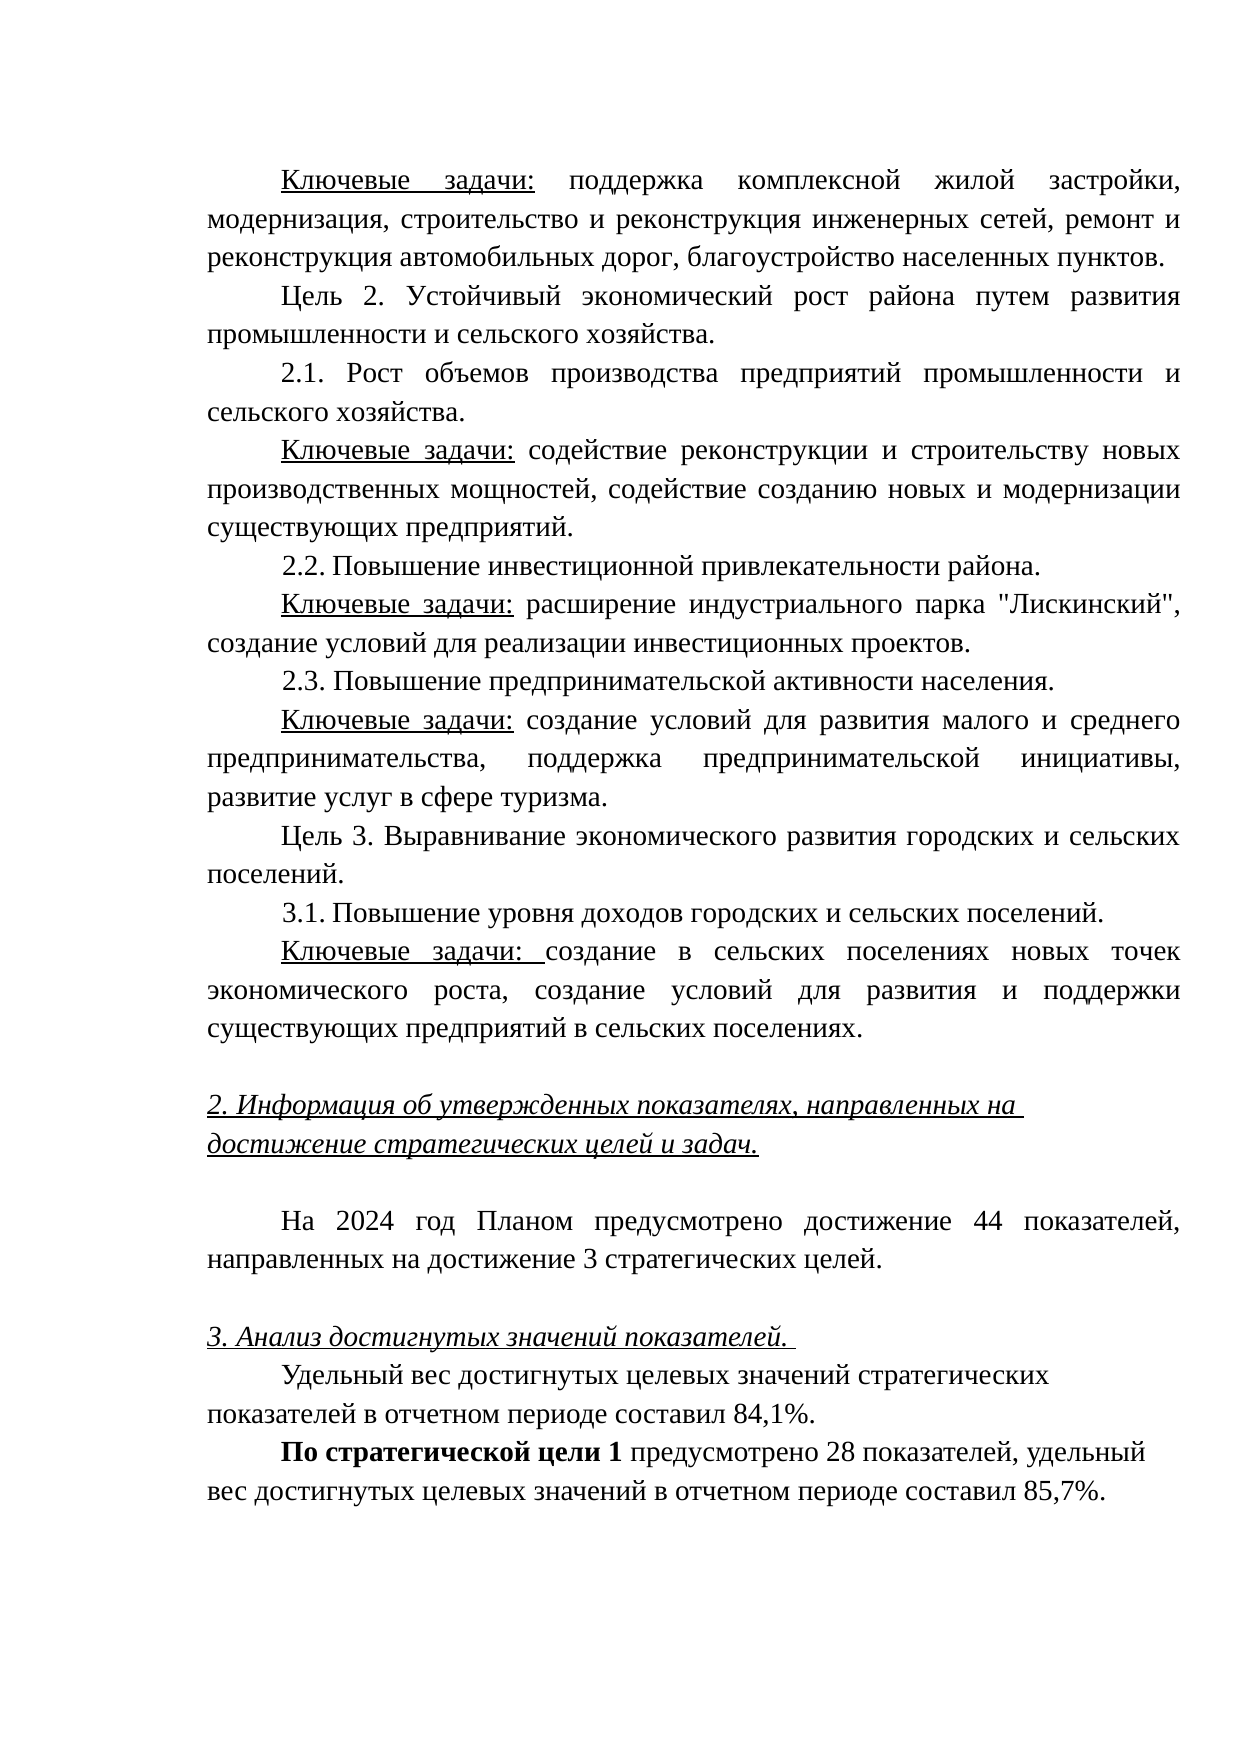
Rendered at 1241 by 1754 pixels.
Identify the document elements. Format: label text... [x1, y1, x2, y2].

text Ключевые задачи: создание в сельских поселениях новых точек экономического роста, создание условий для развития и поддержки существующих предприятий в сельских поселениях. [207, 933, 1181, 1044]
text 2. Информация об утвержденных показателях, направленных на достижение стратегических целей и задач. [207, 1087, 1181, 1159]
text По стратегической цели 1 предусмотрено 28 показателей, удельный вес достигнутых целевых значений в отчетном периоде составил 85,7%. [207, 1434, 1181, 1506]
text 2.1. Рост объемов производства предприятий промышленности и сельского хозяйства. [207, 355, 1181, 427]
text Ключевые задачи: поддержка комплексной жилой застройки, модернизация, строительство и реконструкция инженерных сетей, ремонт и реконструкция автомобильных дорог, благоустройство населенных пунктов. [207, 162, 1181, 273]
text На 2024 год Планом предусмотрено достижение 44 показателей, направленных на достижение 3 стратегических целей. [207, 1203, 1181, 1275]
text 2.3. Повышение предпринимательской активности населения. [282, 663, 1181, 697]
text Цель 2. Устойчивый экономический рост района путем развития промышленности и сельского хозяйства. [207, 278, 1181, 350]
text 2.2. Повышение инвестиционной привлекательности района. [282, 548, 1181, 581]
text Ключевые задачи: содействие реконструкции и строительству новых производственных мощностей, содействие созданию новых и модернизации существующих предприятий. [207, 432, 1181, 543]
text Ключевые задачи: расширение индустриального парка "Лискинский", создание условий для реализации инвестиционных проектов. [207, 586, 1181, 658]
text Удельный вес достигнутых целевых значений стратегических показателей в отчетном периоде составил 84,1%. [207, 1357, 1181, 1429]
text 3.1. Повышение уровня доходов городских и сельских поселений. [282, 895, 1181, 928]
text Ключевые задачи: создание условий для развития малого и среднего предпринимательства, поддержка предпринимательской инициативы, развитие услуг в сфере туризма. [207, 702, 1181, 813]
text 3. Анализ достигнутых значений показателей. [207, 1319, 1181, 1352]
text Цель 3. Выравнивание экономического развития городских и сельских поселений. [207, 818, 1181, 890]
